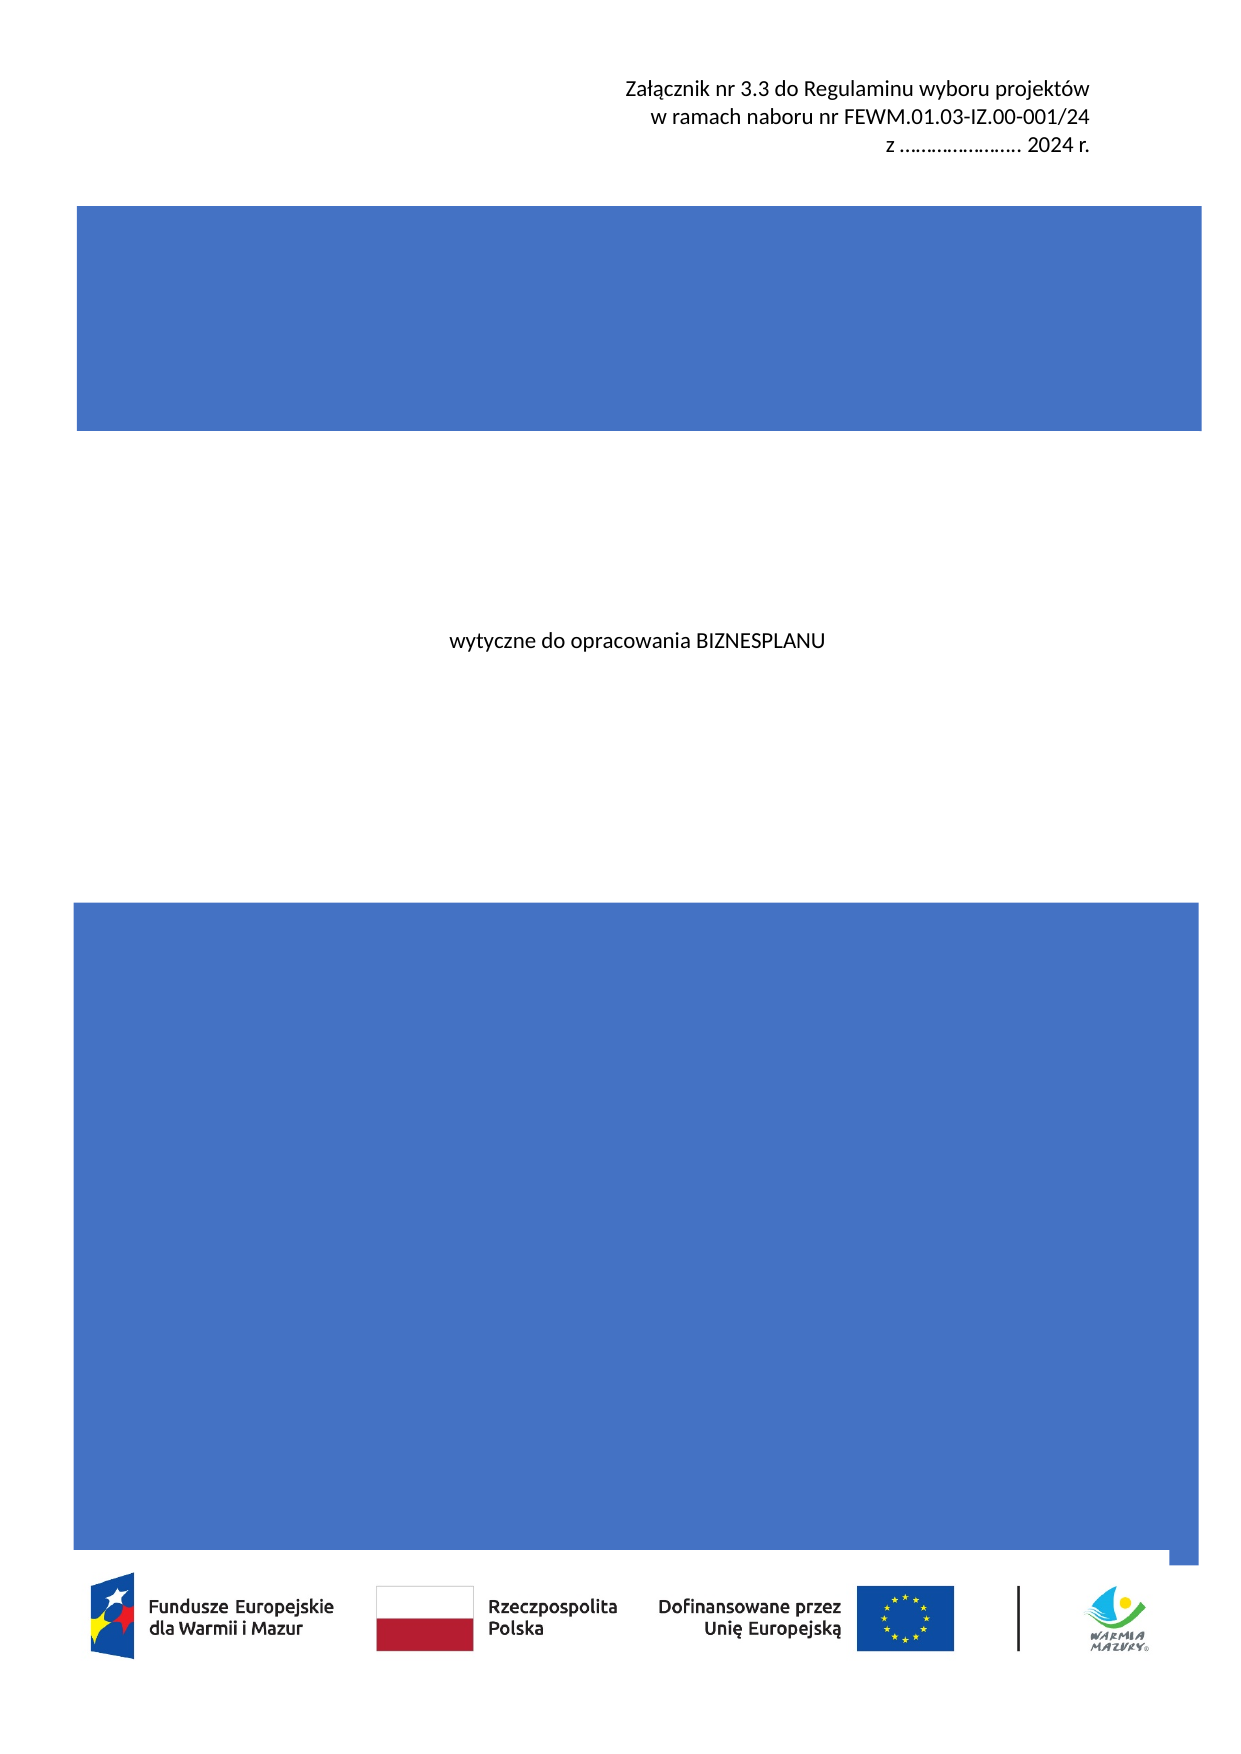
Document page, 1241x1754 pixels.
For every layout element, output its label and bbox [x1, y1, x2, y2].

picture [71, 1550, 1170, 1680]
